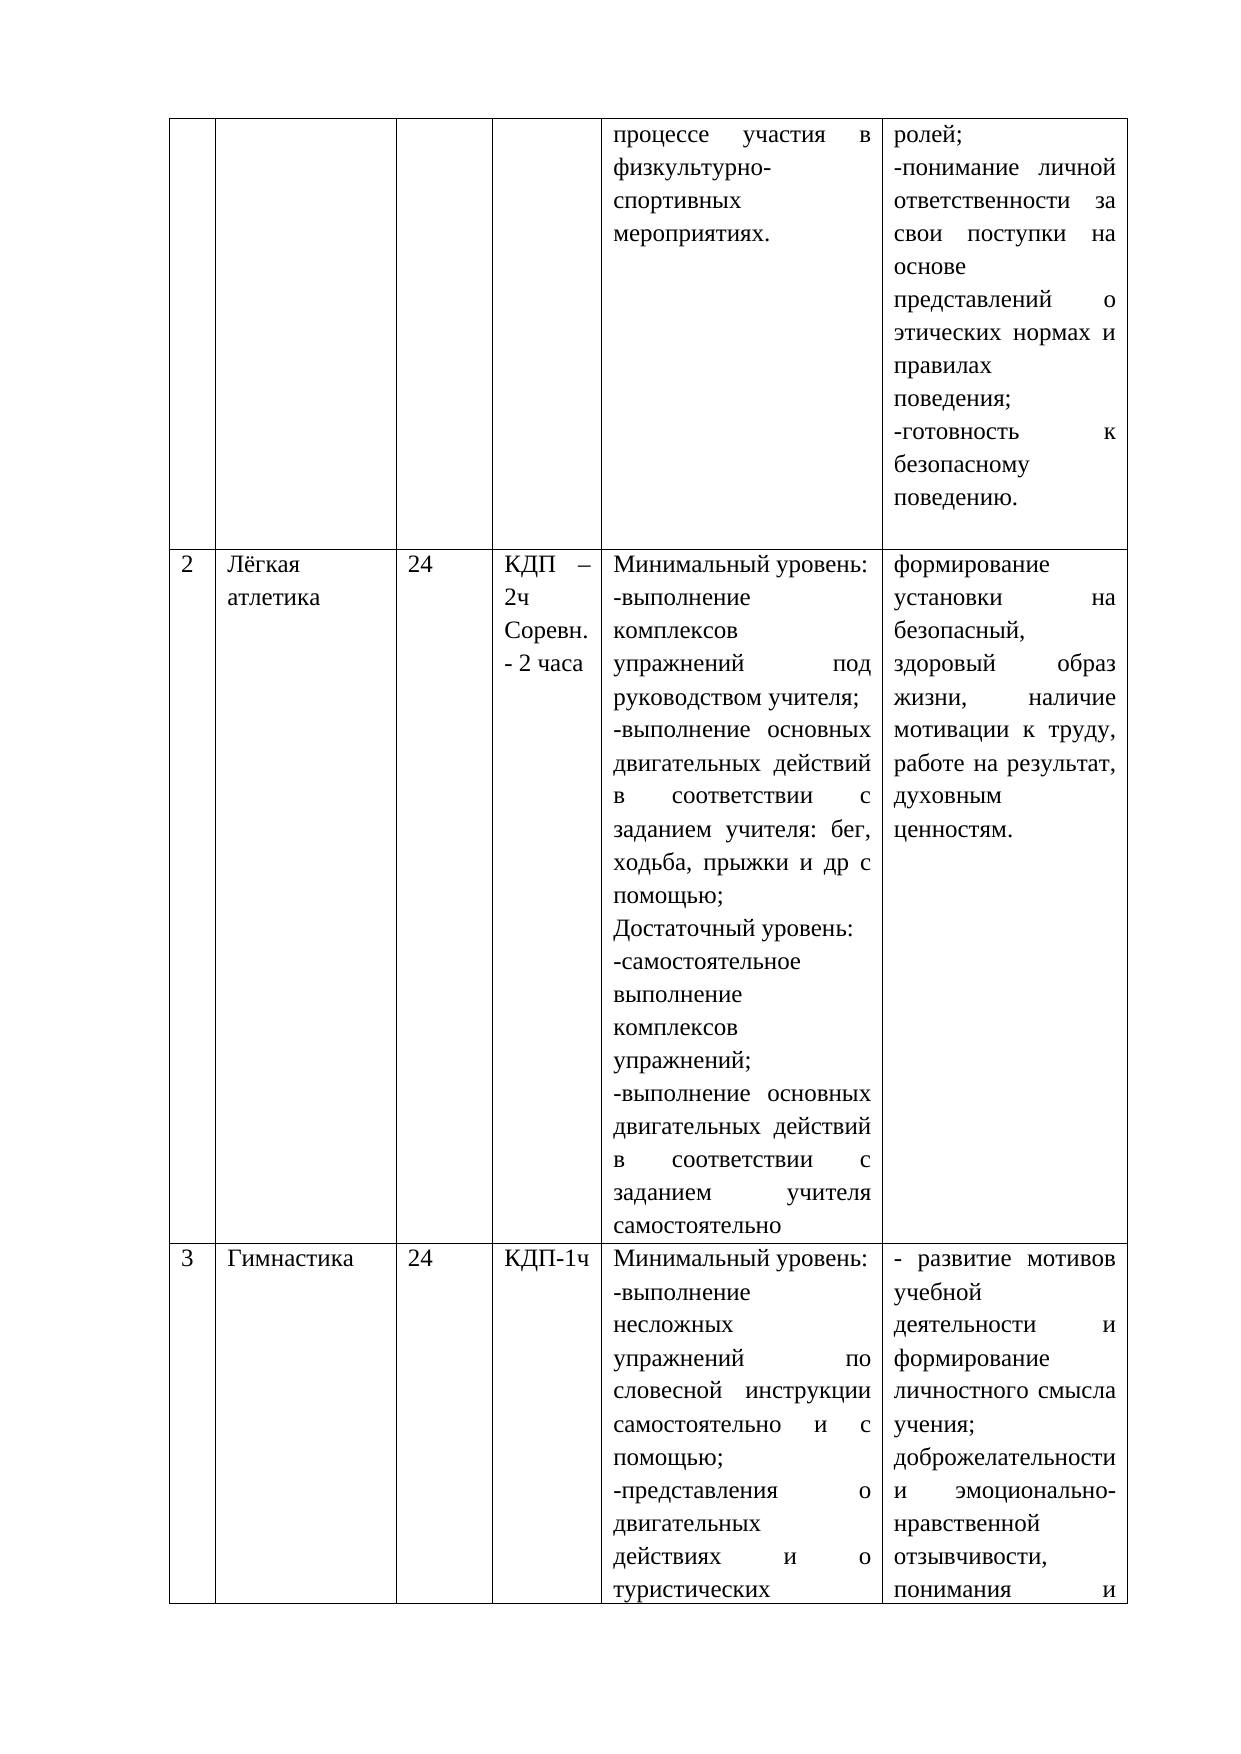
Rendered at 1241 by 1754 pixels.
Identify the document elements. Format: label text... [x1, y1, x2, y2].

table_cell [493, 119, 601, 548]
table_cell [397, 119, 492, 548]
table_cell 1 [170, 119, 215, 548]
table_cell 24 [397, 550, 492, 1242]
table_cell Минимальный уровень: -выполнение комплексов упражнений под руководством учителя; -выполнение основных двигательных действий в соответствии с заданием учителя: бег, ходьба, прыжки и др с помощью; Достаточный уровень: -самостоятельное выполнение комплексов упражнений; -выполнение основных двигательных действий в соответствии с заданием учителя самостоятельно [602, 550, 882, 1242]
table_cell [216, 119, 396, 548]
table_cell формирование установки на безопасный, здоровый образ жизни, наличие мотивации к труду, работе на результат, духовным ценностям. [883, 550, 1127, 1242]
table_cell КДП-1ч [493, 1244, 601, 1602]
table_cell Лёгкая атлетика [216, 550, 396, 1242]
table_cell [602, 119, 882, 548]
table_cell 2 [170, 550, 215, 1242]
table_cell 24 [397, 1244, 492, 1602]
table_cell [883, 1244, 1127, 1602]
table_cell КДП – 2ч Соревн. - 2 часа [493, 550, 601, 1242]
table_cell 3 [170, 1244, 215, 1602]
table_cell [883, 119, 1127, 548]
table_cell Гимнастика [216, 1244, 396, 1602]
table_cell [602, 1244, 882, 1602]
